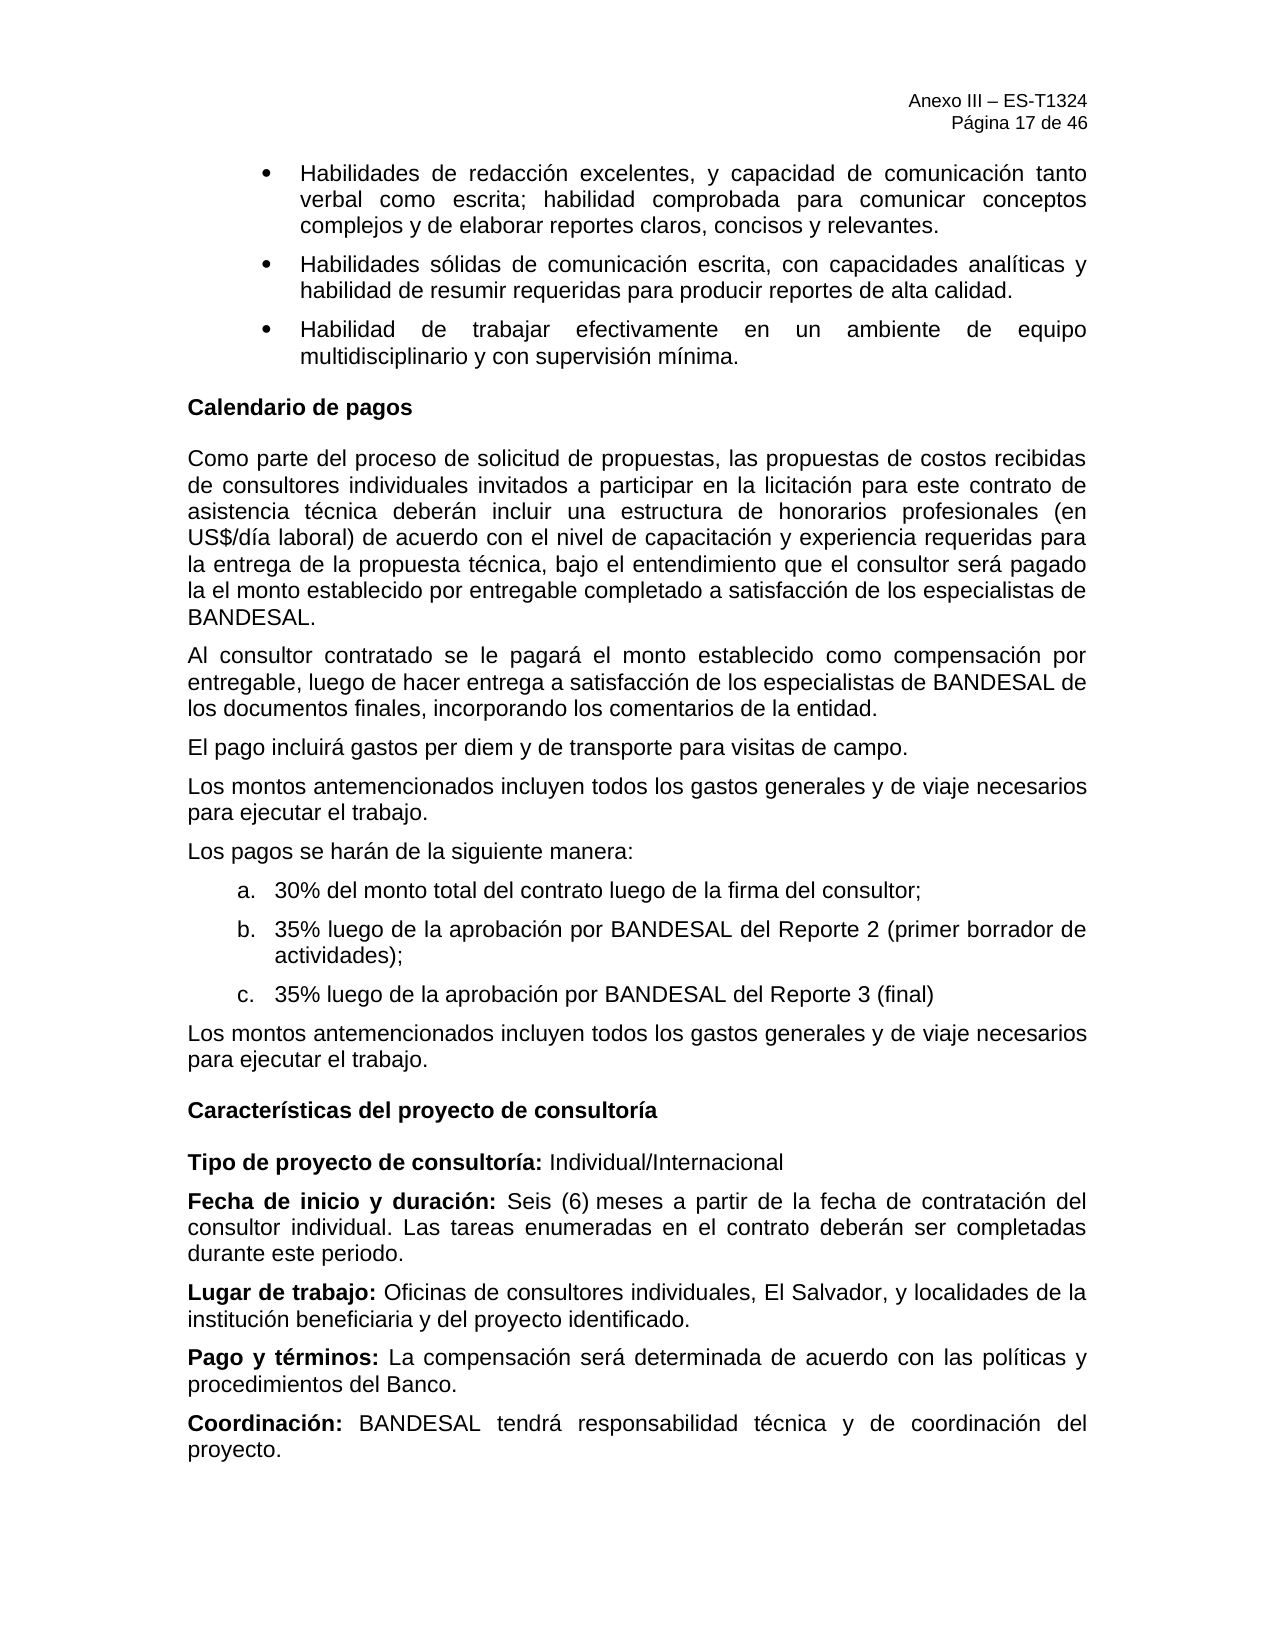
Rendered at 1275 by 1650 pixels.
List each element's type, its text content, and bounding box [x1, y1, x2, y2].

text Pago y términos: La compensación será determinada de acuerdo con las políticas y procedimientos del Banco. [187, 1344, 1087, 1397]
text Tipo de proyecto de consultoría: Individual/Internacional [187, 1149, 1087, 1175]
text Calendario de pagos [187, 394, 1087, 420]
text Fecha de inicio y duración: Seis (6) meses a partir de la fecha de contratación del consultor individual. Las tareas enumeradas en el contrato deberán ser completadas durante este periodo. [187, 1188, 1087, 1267]
text Los montos antemencionados incluyen todos los gastos generales y de viaje necesarios para ejecutar el trabajo. [187, 1020, 1087, 1072]
list Habilidades de redacción excelentes, y capacidad de comunicación tanto verbal como escrita; habilidad comprobada para comunicar conceptos complejos y de elaborar reportes claros, concisos y relevantes. [262, 159, 1087, 238]
list Habilidades sólidas de comunicación escrita, con capacidades analíticas y habilidad de resumir requeridas para producir reportes de alta calidad. [262, 251, 1087, 304]
list 35% luego de la aprobación por BANDESAL del Reporte 2 (primer borrador de actividades); [237, 916, 1087, 968]
text El pago incluirá gastos per diem y de transporte para visitas de campo. [187, 734, 1087, 760]
list 30% del monto total del contrato luego de la firma del consultor; [237, 877, 1087, 903]
text Lugar de trabajo: Oficinas de consultores individuales, El Salvador, y localidades de la institución beneficiaria y del proyecto identificado. [187, 1279, 1087, 1332]
text Los pagos se harán de la siguiente manera: [187, 838, 1087, 864]
list Habilidad de trabajar efectivamente en un ambiente de equipo multidisciplinario y con supervisión mínima. [262, 316, 1087, 369]
text Los montos antemencionados incluyen todos los gastos generales y de viaje necesarios para ejecutar el trabajo. [187, 773, 1087, 825]
list 35% luego de la aprobación por BANDESAL del Reporte 3 (final) [237, 981, 1087, 1007]
text Coordinación: BANDESAL tendrá responsabilidad técnica y de coordinación del proyecto. [187, 1409, 1087, 1462]
text Al consultor contratado se le pagará el monto establecido como compensación por entregable, luego de hacer entrega a satisfacción de los especialistas de BANDESAL de los documentos finales, incorporando los comentarios de la entidad. [187, 642, 1087, 721]
text Como parte del proceso de solicitud de propuestas, las propuestas de costos recibidas de consultores individuales invitados a participar en la licitación para este contrato de asistencia técnica deberán incluir una estructura de honorarios profesionales (en US$/día laboral) de acuerdo con el nivel de capacitación y experiencia requeridas para la entrega de la propuesta técnica, bajo el entendimiento que el consultor será pagado la el monto establecido por entregable completado a satisfacción de los especialistas de BANDESAL. [187, 445, 1087, 630]
text Características del proyecto de consultoría [187, 1097, 1087, 1124]
